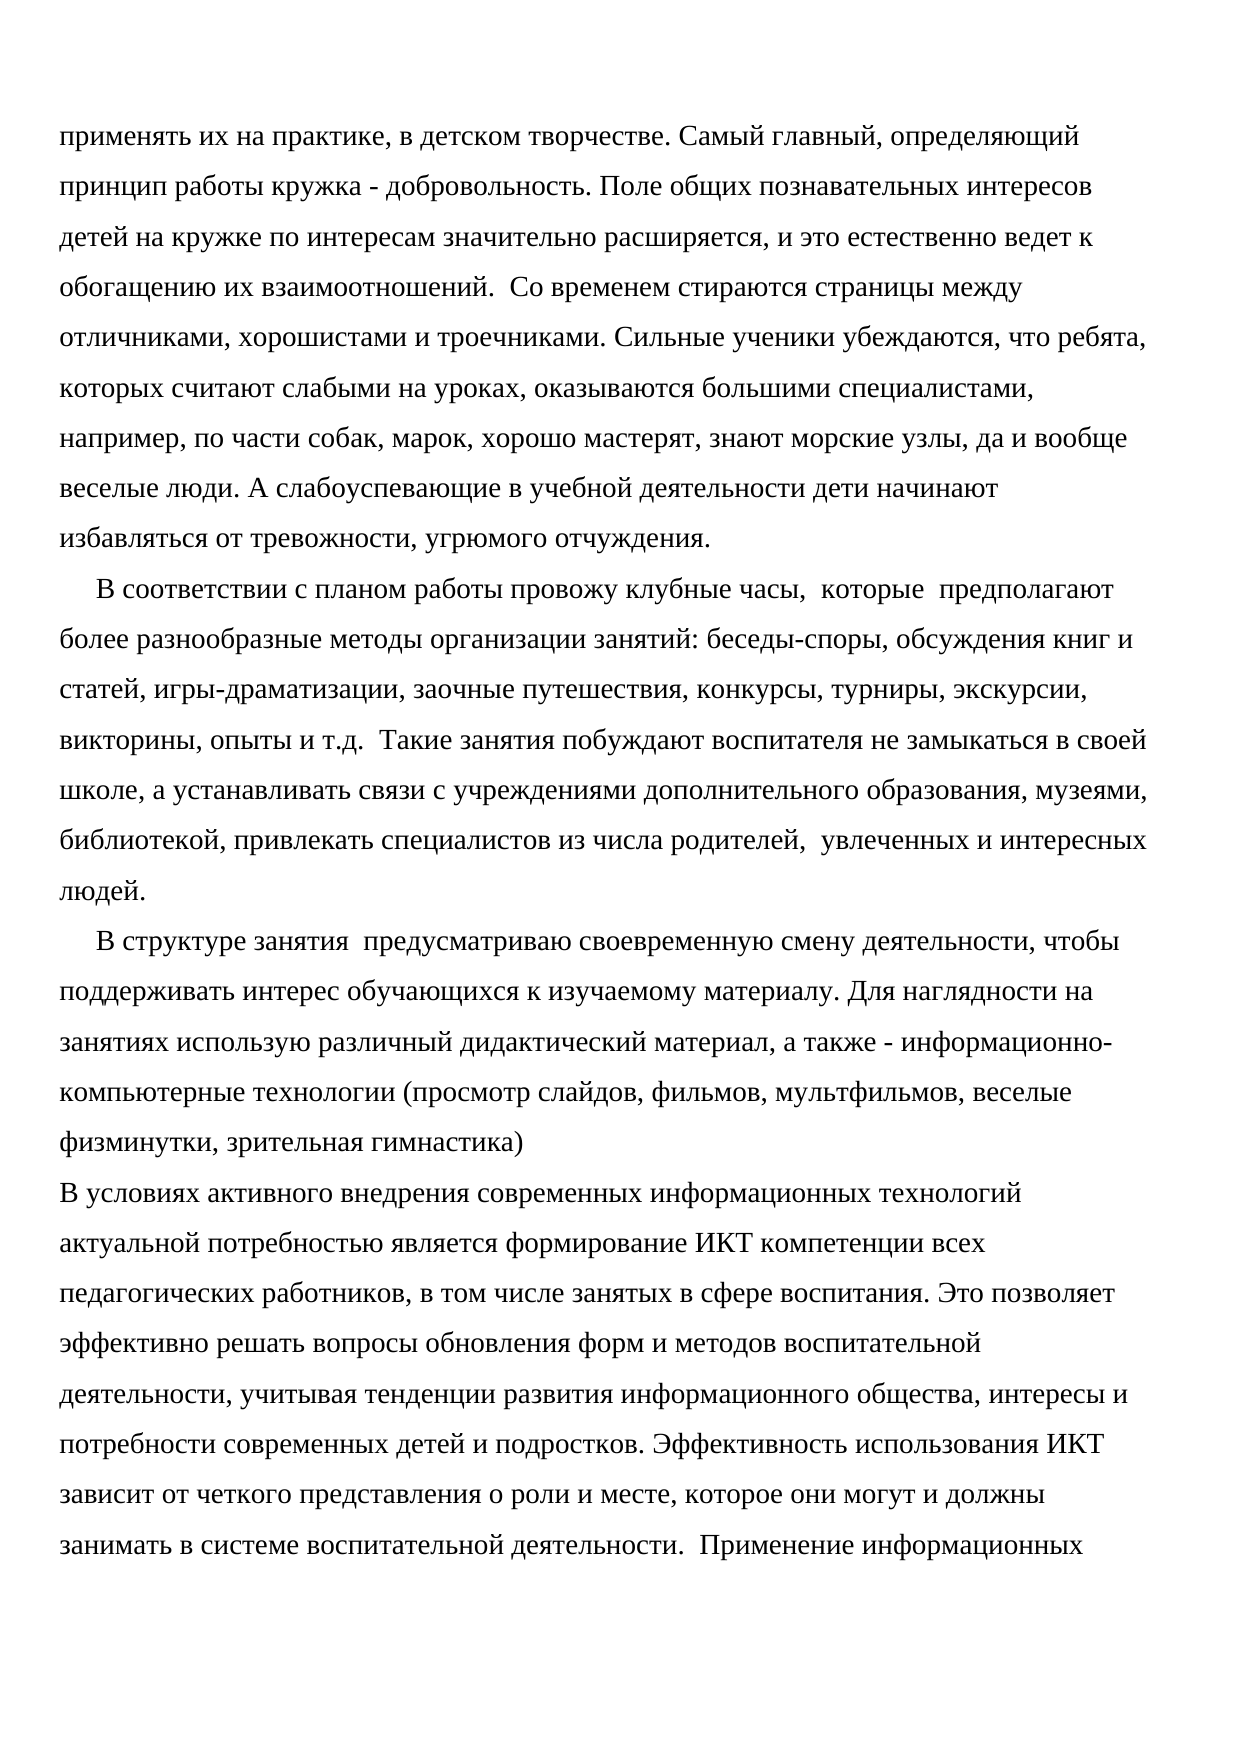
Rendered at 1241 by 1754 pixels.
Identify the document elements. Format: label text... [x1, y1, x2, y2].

text В структуре занятия предусматриваю своевременную смену деятельности, чтобы поддерживать интерес обучающихся к изучаемому материалу. Для наглядности на занятиях использую различный дидактический материал, а также - информационно-компьютерные технологии (просмотр слайдов, фильмов, мультфильмов, веселые физминутки, зрительная гимнастика) [59, 923, 1152, 1158]
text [59, 118, 1152, 554]
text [59, 1175, 1152, 1560]
text В соответствии с планом работы провожу клубные часы, которые предполагают более разнообразные методы организации занятий: беседы-споры, обсуждения книг и статей, игры-драматизации, заочные путешествия, конкурсы, турниры, экскурсии, викторины, опыты и т.д. Такие занятия побуждают воспитателя не замыкаться в своей школе, а устанавливать связи с учреждениями дополнительного образования, музеями, библиотекой, привлекать специалистов из числа родителей, увлеченных и интересных людей. [59, 571, 1152, 906]
